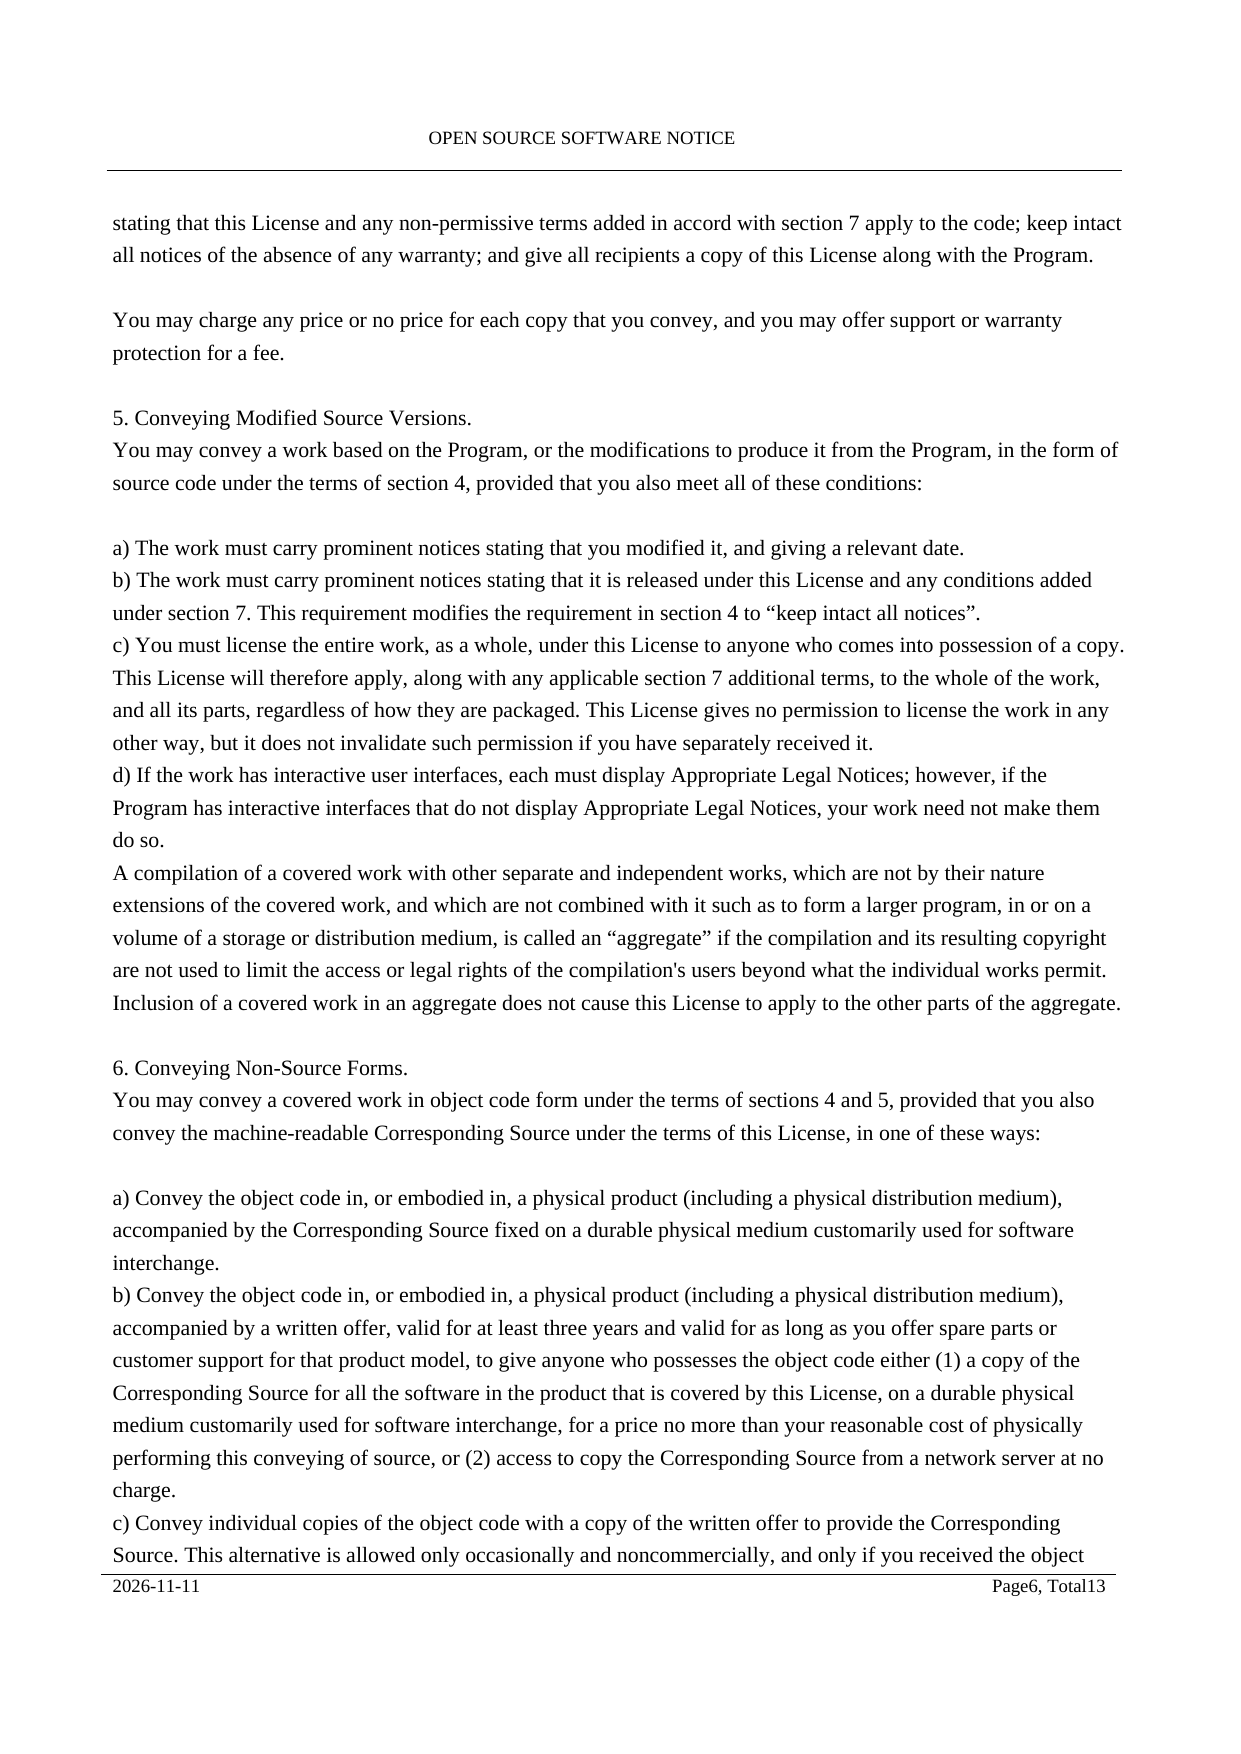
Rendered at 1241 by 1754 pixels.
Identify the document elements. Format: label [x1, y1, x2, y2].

text [112, 206, 1128, 1571]
